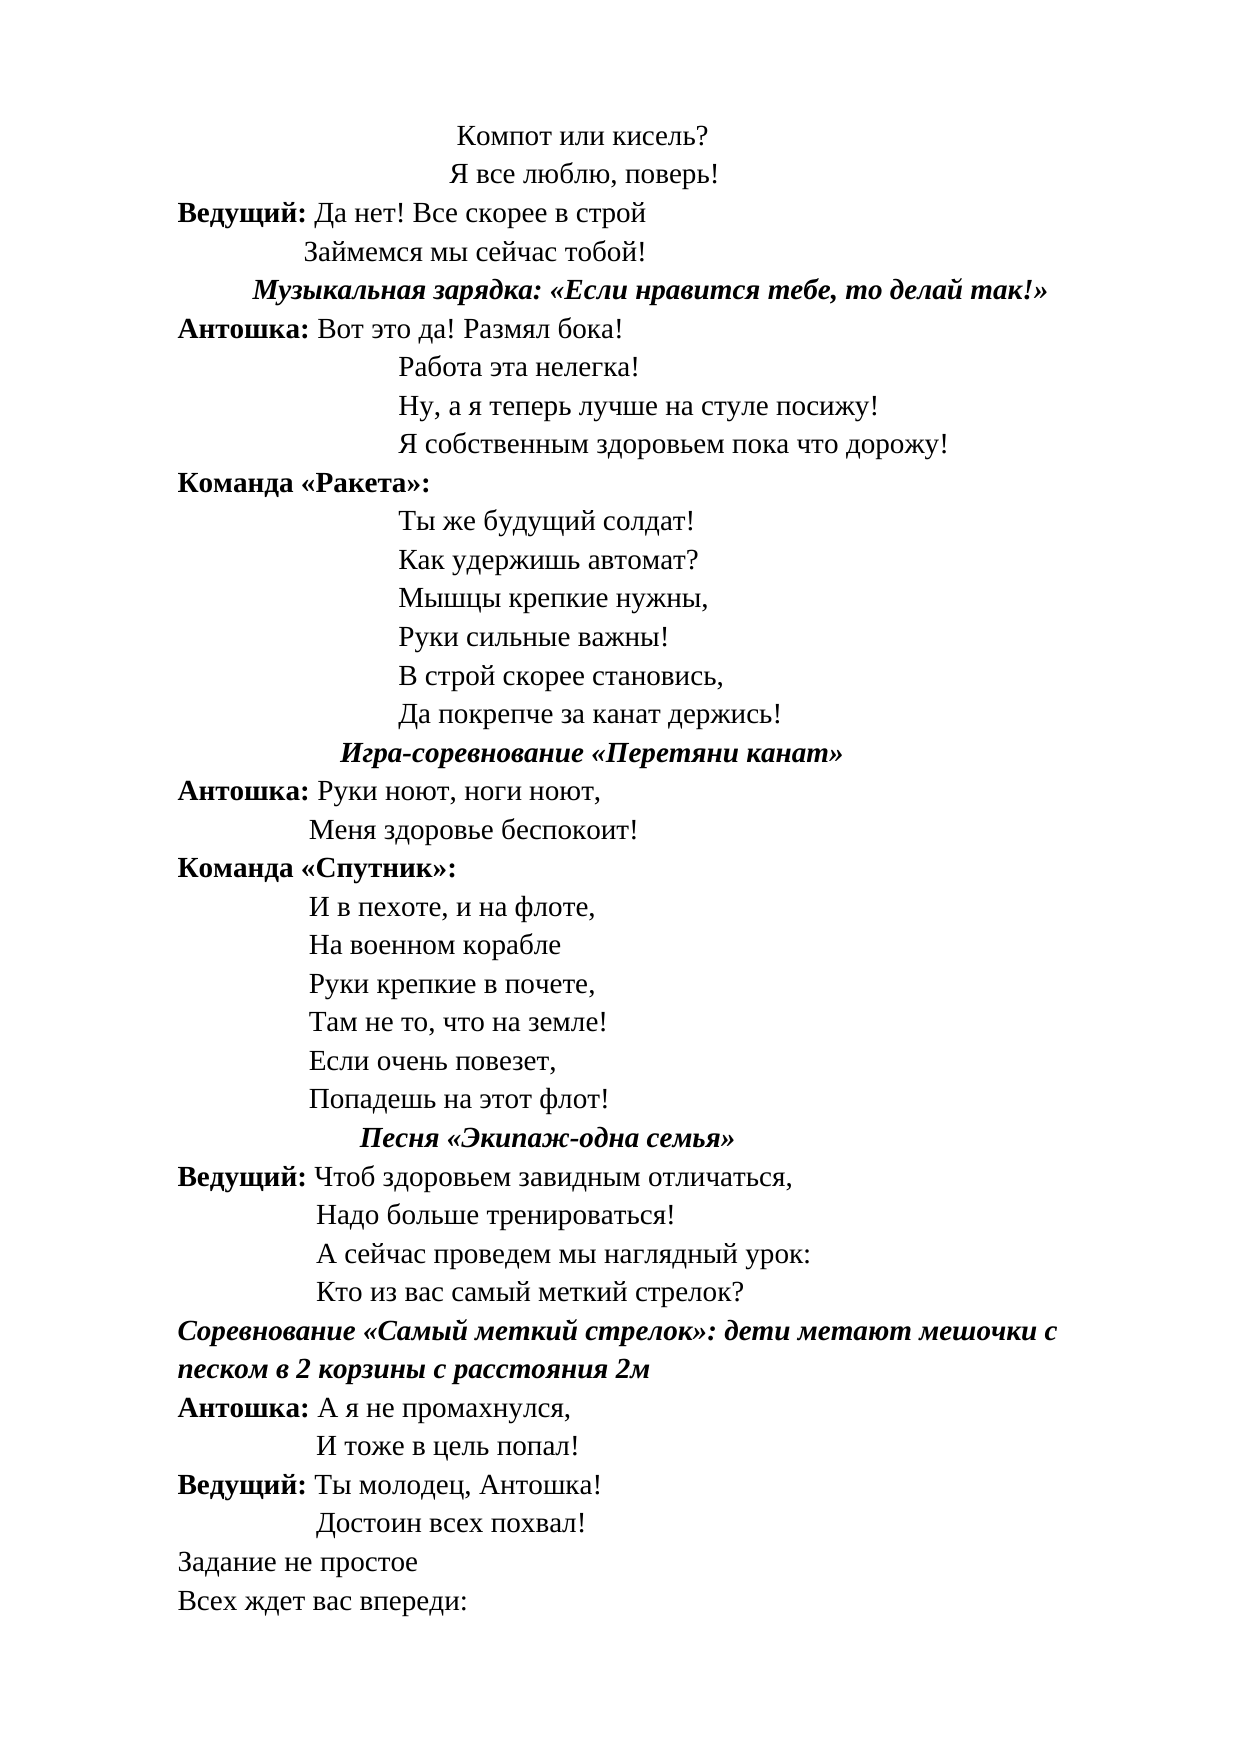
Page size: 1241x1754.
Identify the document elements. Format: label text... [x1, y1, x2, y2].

text Антошка: А я не промахнулся, [177, 1390, 1152, 1423]
list Я все люблю, поверь! [252, 157, 1152, 190]
text Соревнование «Самый меткий стрелок»: дети метают мешочки с песком в 2 корзины с расстояния 2м [177, 1313, 1152, 1385]
text И тоже в цель попал! [177, 1428, 1152, 1462]
text Всех ждет вас впереди: [177, 1583, 1152, 1616]
text Там не то, что на земле! [177, 1004, 1152, 1038]
list Руки сильные важны! [252, 619, 1152, 653]
text И в пехоте, и на флоте, [177, 889, 1152, 922]
text Ведущий: Ты молодец, Антошка! [177, 1467, 1152, 1501]
list Займемся мы сейчас тобой! [252, 234, 1152, 267]
text Руки крепкие в почете, [177, 966, 1152, 999]
text На военном корабле [177, 927, 1152, 961]
text Попадешь на этот флот! [177, 1082, 1152, 1115]
list Работа эта нелегка! [252, 349, 1152, 383]
list Я собственным здоровьем пока что дорожу! [252, 426, 1152, 460]
text Ведущий: Чтоб здоровьем завидным отличаться, [177, 1159, 1152, 1192]
text Достоин всех похвал! [177, 1506, 1152, 1539]
list Да покрепче за канат держись! [252, 696, 1152, 730]
text Задание не простое [177, 1544, 1152, 1578]
text Песня «Экипаж-одна семья» [177, 1120, 1152, 1154]
list Мышцы крепкие нужны, [252, 581, 1152, 614]
text Ведущий: Да нет! Все скорее в строй [177, 195, 1152, 229]
text Если очень повезет, [177, 1043, 1152, 1077]
text Кто из вас самый меткий стрелок? [177, 1274, 1152, 1308]
text Надо больше тренироваться! [177, 1197, 1152, 1231]
list Игра-соревнование «Перетяни канат» [252, 735, 1152, 768]
list Компот или кисель? [252, 118, 1152, 152]
list Как удержишь автомат? [252, 542, 1152, 576]
text Антошка: Вот это да! Размял бока! [177, 311, 1152, 344]
list Музыкальная зарядка: «Если нравится тебе, то делай так!» [252, 272, 1152, 306]
text А сейчас проведем мы наглядный урок: [177, 1236, 1152, 1269]
text Антошка: Руки ноют, ноги ноют, [177, 773, 1152, 807]
text Меня здоровье беспокоит! [177, 812, 1152, 845]
list Ну, а я теперь лучше на стуле посижу! [252, 388, 1152, 421]
list В строй скорее становись, [252, 658, 1152, 691]
list Ты же будущий солдат! [252, 503, 1152, 537]
text Команда «Спутник»: [177, 850, 1152, 884]
text Команда «Ракета»: [177, 465, 1152, 498]
